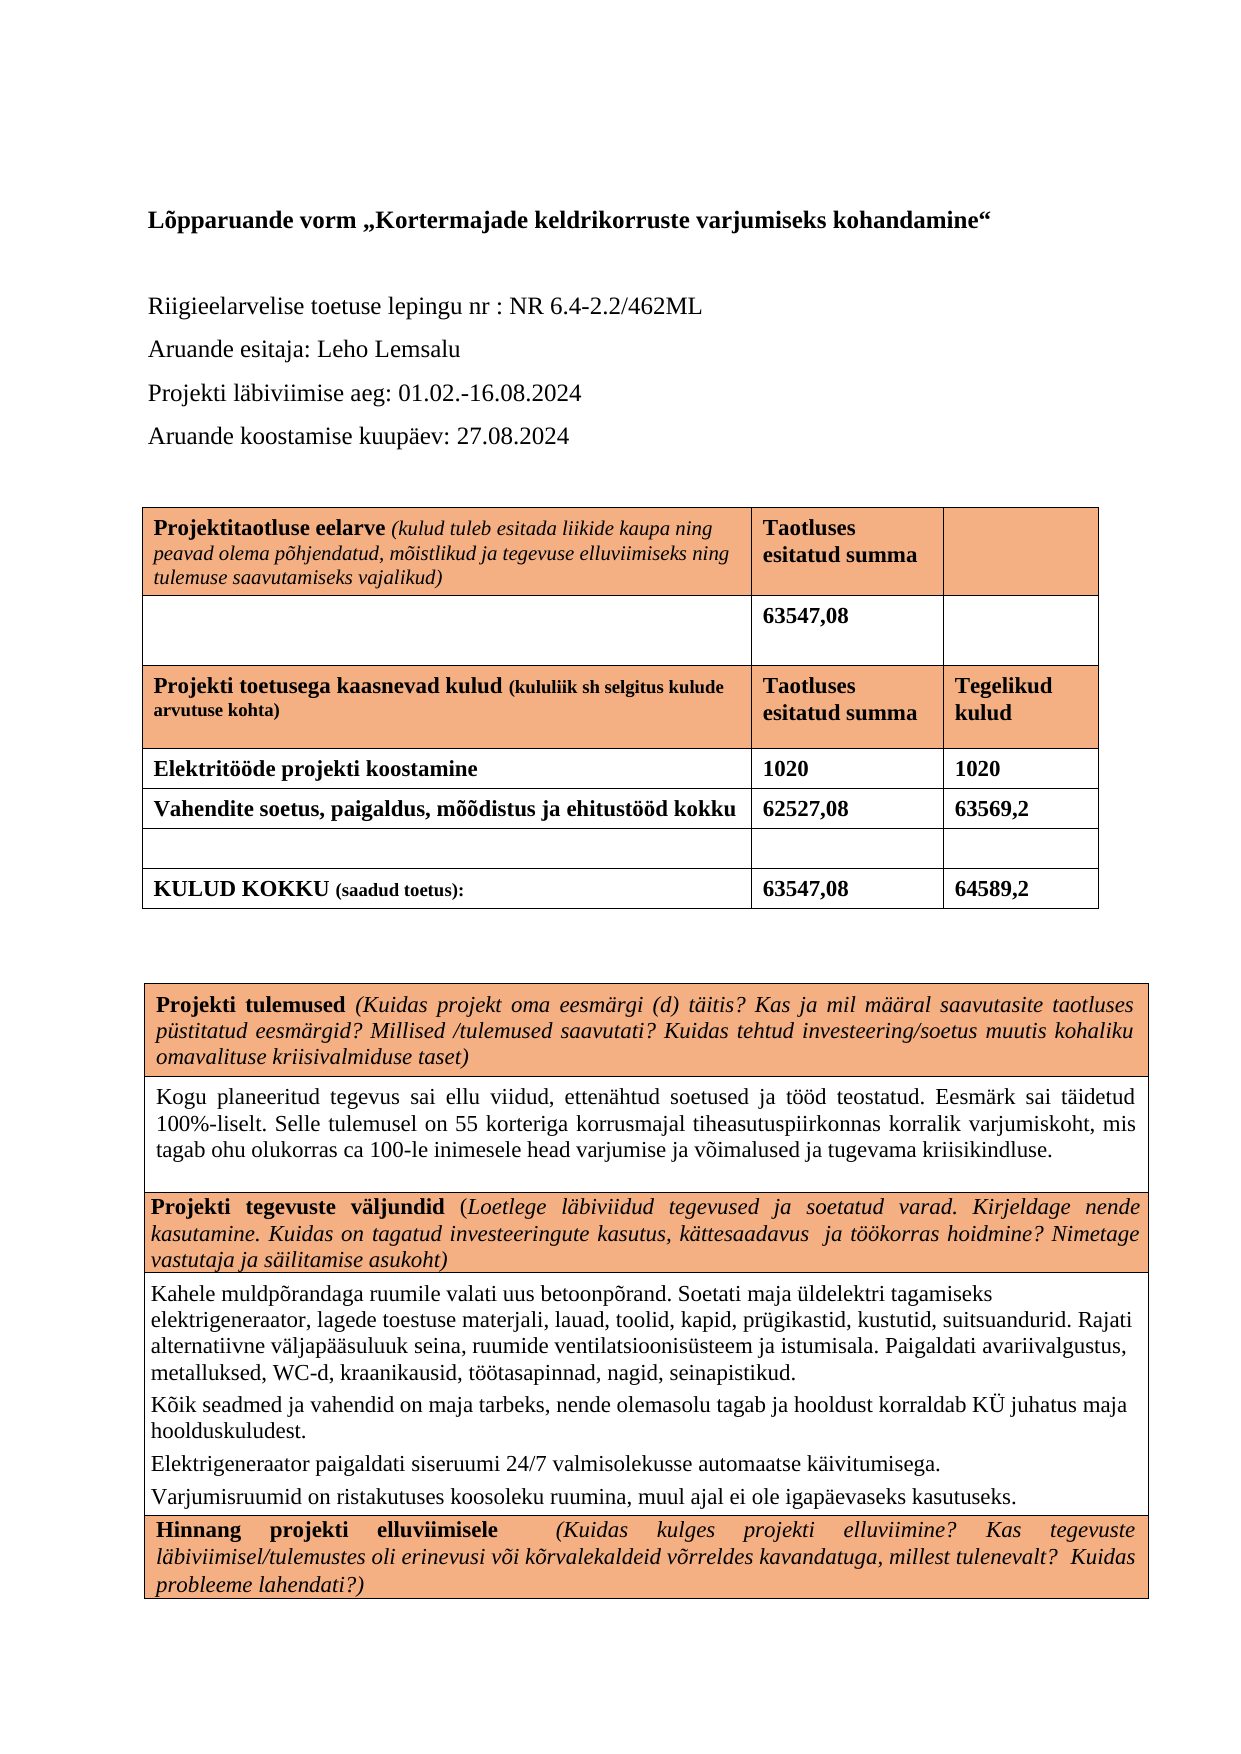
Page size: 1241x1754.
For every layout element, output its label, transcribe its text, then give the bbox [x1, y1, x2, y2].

table_header Projektitaotluse eelarve (kulud tuleb esitada liikide kaupa ning peavad olema põhjendatud, mõistlikud ja tegevuse elluviimiseks ning tulemuse saavutamiseks vajalikud) [143, 508, 751, 595]
text Projekti läbiviimise aeg: 01.02.-16.08.2024 [148, 378, 1093, 406]
table_cell 64589,2 [944, 869, 1098, 908]
table_cell Vahendite soetus, paigaldus, mõõdistus ja ehitustööd kokku [143, 789, 751, 828]
table_cell 1020 [944, 749, 1098, 788]
table_cell [944, 596, 1098, 665]
text Aruande koostamise kuupäev: 27.08.2024 [148, 421, 1093, 449]
table_cell Hinnang projekti elluviimisele (Kuidas kulges projekti elluviimine? Kas tegevuste läbiviimisel/tulemustes oli erinevusi või kõrvalekaldeid võrreldes kavandatuga, millest tulenevalt? Kuidas probleeme lahendati?) [145, 1516, 1148, 1598]
table_cell Kogu planeeritud tegevus sai ellu viidud, ettenähtud soetused ja tööd teostatud. Eesmärk sai täidetud 100%-liselt. Selle tulemusel on 55 korteriga korrusmajal tiheasutuspiirkonnas korralik varjumiskoht, mis tagab ohu olukorras ca 100-le inimesele head varjumise ja võimalused ja tugevama kriisikindluse. [145, 1077, 1148, 1192]
table_cell 63547,08 [752, 869, 943, 908]
table_cell Taotluses esitatud summa [752, 666, 943, 748]
table_cell [143, 829, 751, 868]
table_cell KULUD KOKKU (saadud toetus): [143, 869, 751, 908]
table_cell [752, 829, 943, 868]
table_header Taotluses esitatud summa [752, 508, 943, 595]
table_cell [944, 829, 1098, 868]
table_header [944, 508, 1098, 595]
table_cell Projekti toetusega kaasnevad kulud (kululiik sh selgitus kulude arvutuse kohta) [143, 666, 751, 748]
table_cell [143, 596, 751, 665]
table_header Projekti tulemused (Kuidas projekt oma eesmärgi (d) täitis? Kas ja mil määral saavutasite taotluses püstitatud eesmärgid? Millised /tulemused saavutati? Kuidas tehtud investeering/soetus muutis kohaliku omavalituse kriisivalmiduse taset) [145, 984, 1148, 1076]
text Riigieelarvelise toetuse lepingu nr : NR 6.4-2.2/462ML [148, 291, 1093, 320]
text Aruande esitaja: Leho Lemsalu [148, 334, 1093, 363]
table_cell Elektritööde projekti koostamine [143, 749, 751, 788]
table_cell 63547,08 [752, 596, 943, 665]
text Lõpparuande vorm „Kortermajade keldrikorruste varjumiseks kohandamine“ [148, 205, 1093, 234]
table_cell 1020 [752, 749, 943, 788]
table_cell Projekti tegevuste väljundid (Loetlege läbiviidud tegevused ja soetatud varad. Kirjeldage nende kasutamine. Kuidas on tagatud investeeringute kasutus, kättesaadavus ja töökorras hoidmine? Nimetage vastutaja ja säilitamise asukoht) [145, 1193, 1148, 1272]
table_cell 62527,08 [752, 789, 943, 828]
table_cell Kahele muldpõrandaga ruumile valati uus betoonpõrand. Soetati maja üldelektri tagamiseks elektrigeneraator, lagede toestuse materjali, lauad, toolid, kapid, prügikastid, kustutid, suitsuandurid. Rajati alternatiivne väljapääsuluuk seina, ruumide ventilatsioonisüsteem ja istumisala. Paigaldati avariivalgustus, metalluksed, WC-d, kraanikausid, töötasapinnad, nagid, seinapistikud. Kõik seadmed ja vahendid on maja tarbeks, nende olemasolu tagab ja hooldust korraldab KÜ juhatus maja hoolduskuludest. Elektrigeneraator paigaldati siseruumi 24/7 valmisolekusse automaatse käivitumisega. Varjumisruumid on ristakutuses koosoleku ruumina, muul ajal ei ole igapäevaseks kasutuseks. [145, 1273, 1148, 1515]
table_cell 63569,2 [944, 789, 1098, 828]
table_cell Tegelikud kulud [944, 666, 1098, 748]
